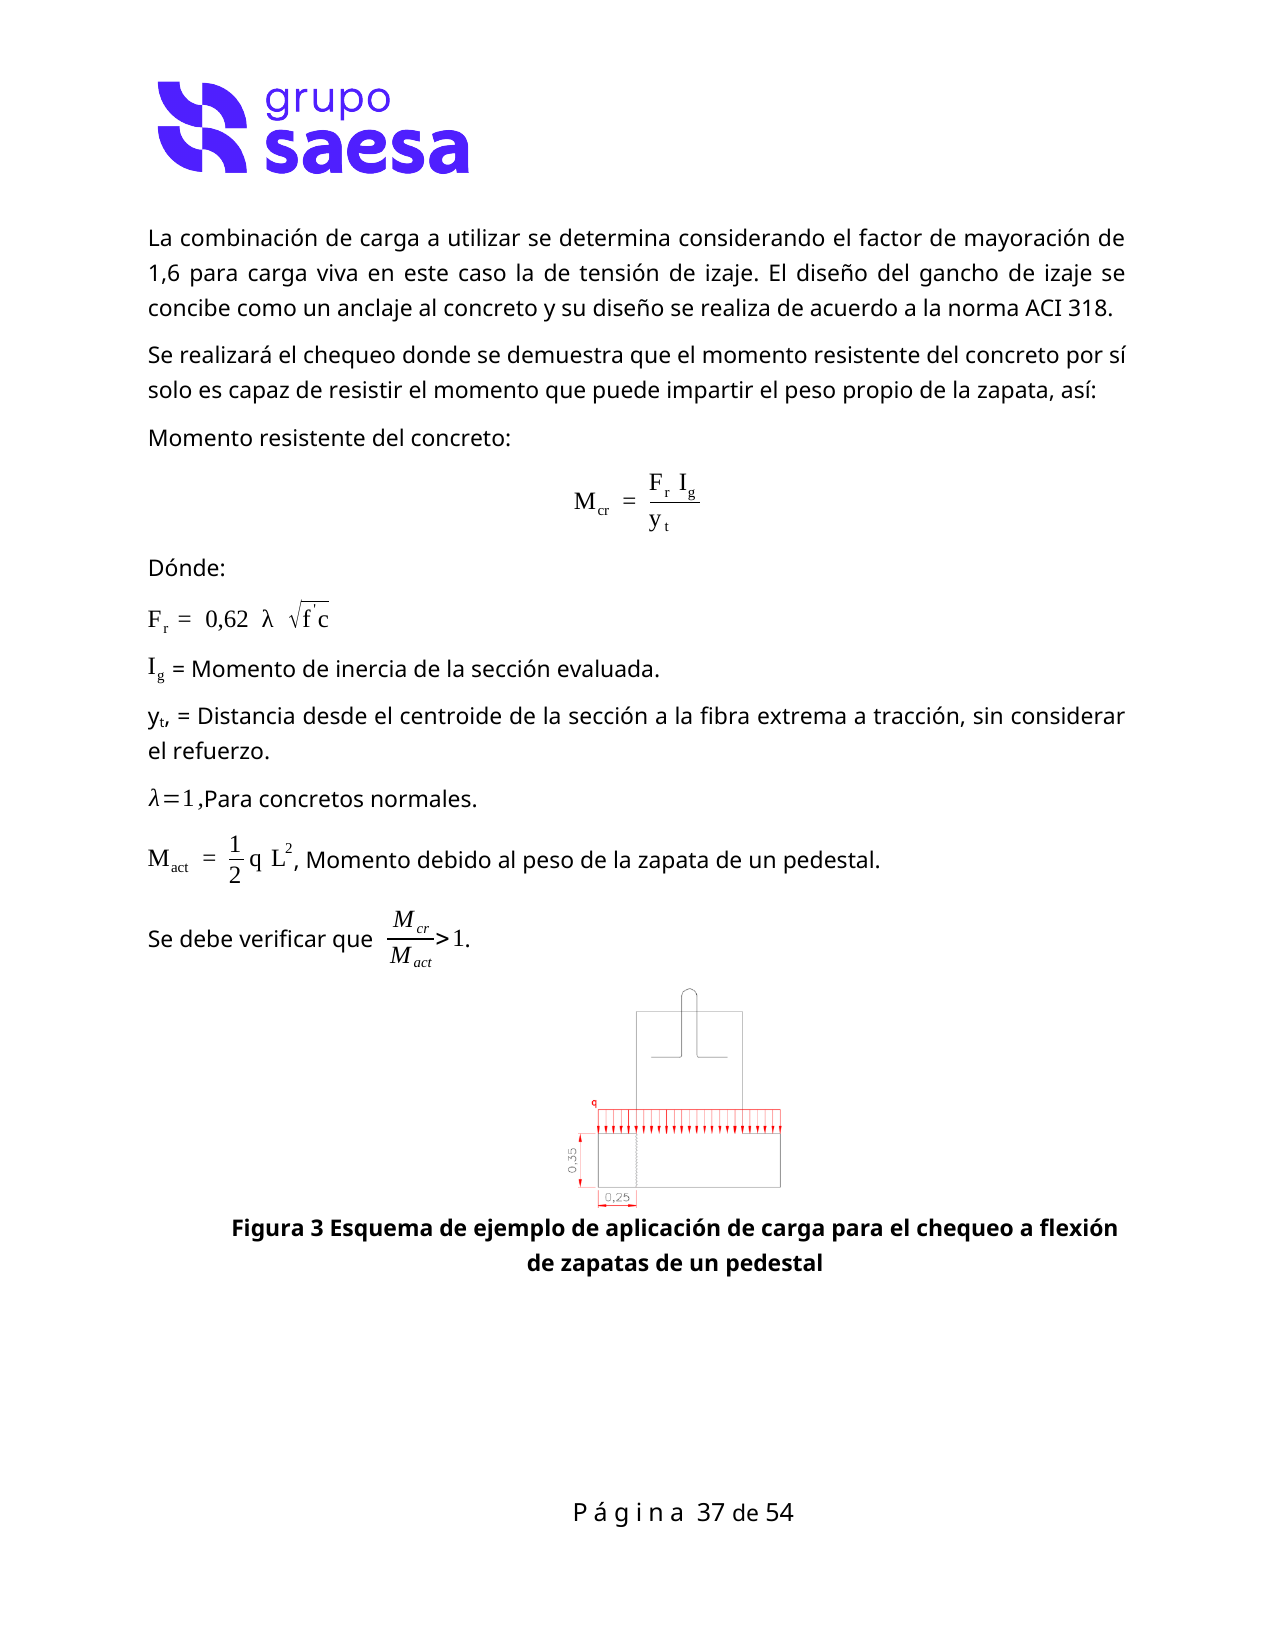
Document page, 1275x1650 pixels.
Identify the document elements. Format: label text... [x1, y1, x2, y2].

text La combinación de carga a utilizar se determina considerando el factor de mayoración de 1,6 para carga viva en este caso la de tensión de izaje. El diseño del gancho de izaje se concibe como un anclaje al concreto y su diseño se realiza de acuerdo a la norma ACI 318. [148, 221, 1127, 323]
text = Momento de inercia de la sección evaluada. [148, 653, 1127, 684]
picture [147, 73, 478, 177]
text Momento resistente del concreto: [148, 421, 1127, 453]
text Se debe verificar que . [148, 906, 1127, 972]
picture [566, 988, 784, 1208]
list Figura 3 Esquema de ejemplo de aplicación de carga para el chequeo a flexión de zapatas de un pedestal [223, 1212, 1127, 1278]
text yt, = Distancia desde el centroide de la sección a la fibra extrema a tracción, sin considerar el refuerzo. [148, 700, 1127, 767]
text Dónde: [148, 552, 1127, 583]
text Se realizará el chequeo donde se demuestra que el momento resistente del concreto por sí solo es capaz de resistir el momento que puede impartir el peso propio de la zapata, así: [148, 339, 1127, 405]
text , Momento debido al peso de la zapata de un pedestal. [148, 830, 1127, 889]
text Para concretos normales. [148, 783, 1127, 814]
